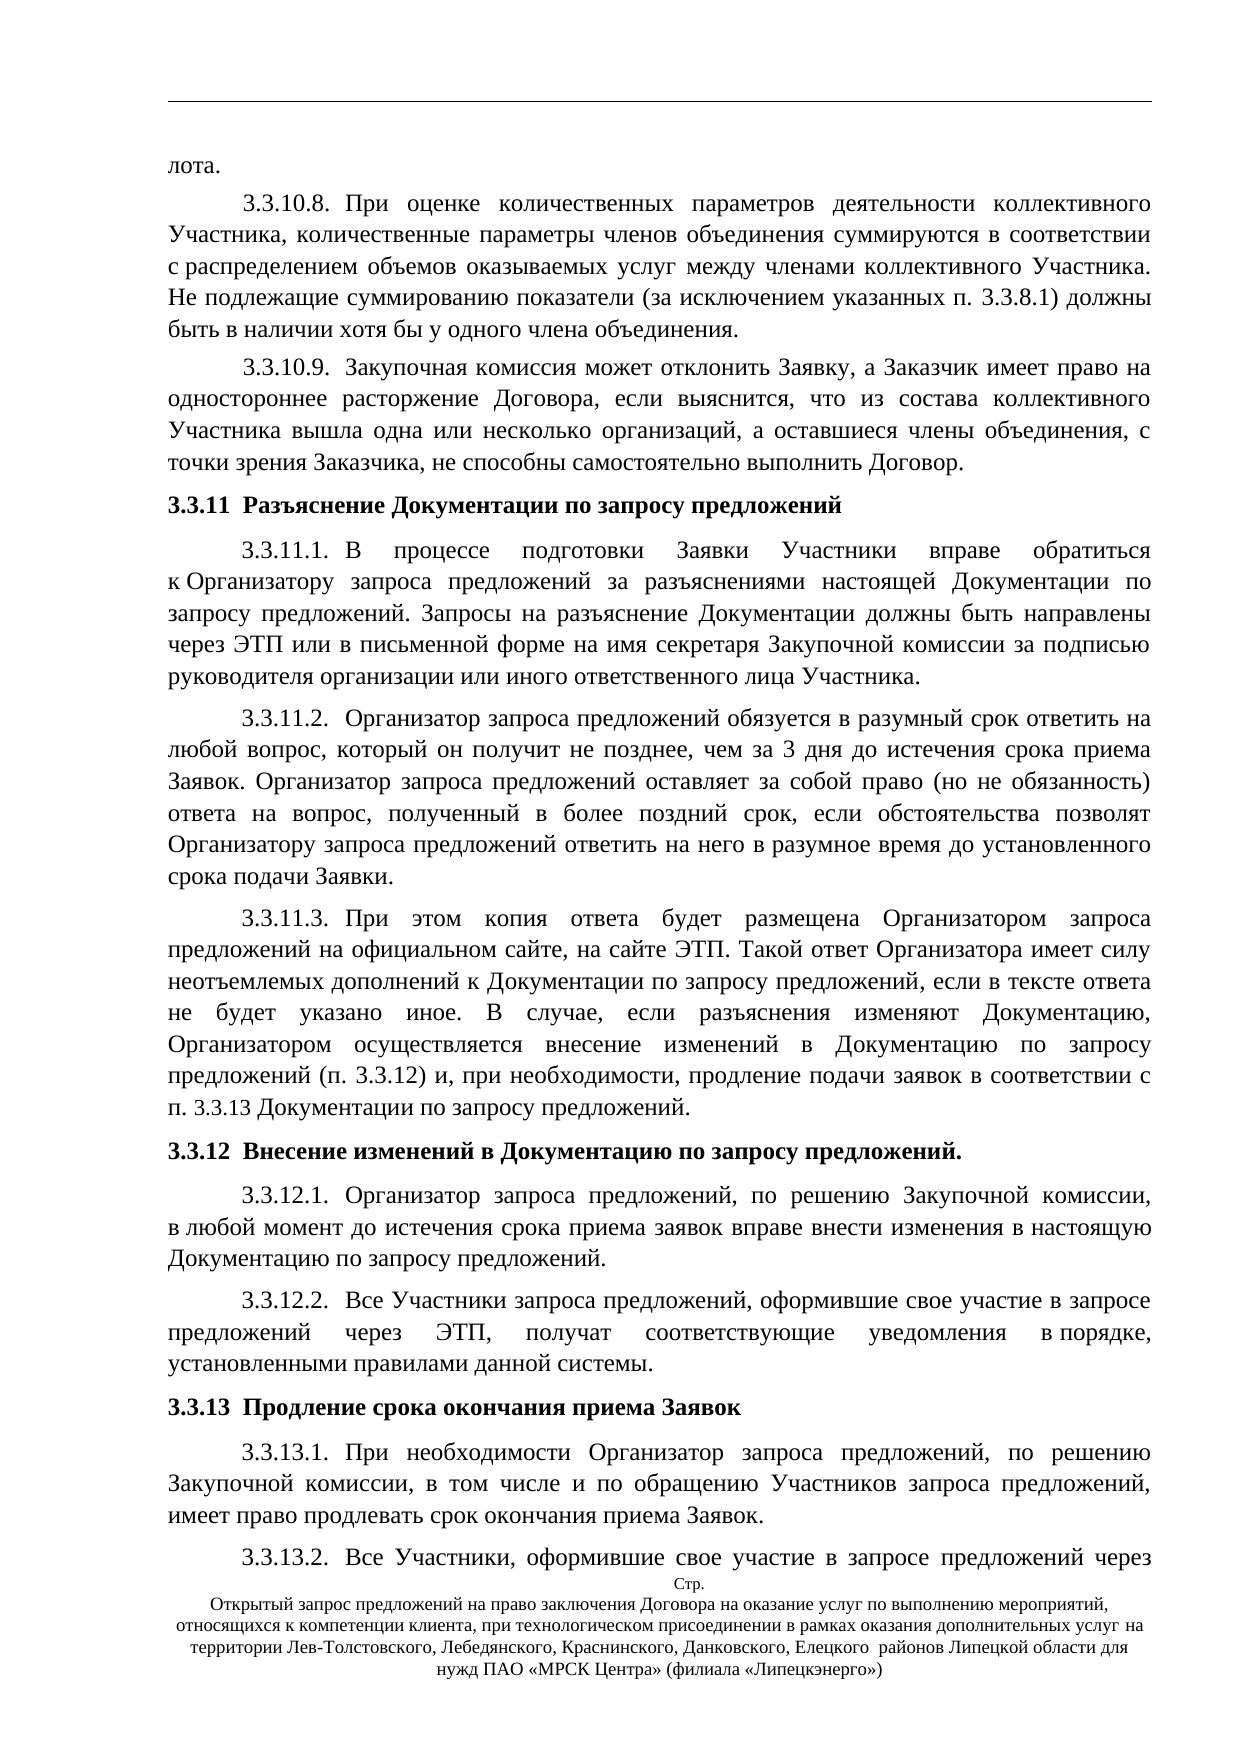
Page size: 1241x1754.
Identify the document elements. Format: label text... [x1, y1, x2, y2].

list Организатор запроса предложений, по решению Закупочной комиссии, в любой момент до истечения срока приема заявок вправе внести изменения в настоящую Документацию по запросу предложений. [168, 1180, 1152, 1272]
list Организатор запроса предложений обязуется в разумный срок ответить на любой вопрос, который он получит не позднее, чем за 3 дня до истечения срока приема Заявок. Организатор запроса предложений оставляет за собой право (но не обязанность) ответа на вопрос, полученный в более поздний срок, если обстоятельства позволят Организатору запроса предложений ответить на него в разумное время до установленного срока подачи Заявки. [168, 703, 1152, 889]
list При оценке количественных параметров деятельности коллективного Участника, количественные параметры членов объединения суммируются в соответствии с распределением объемов оказываемых услуг между членами коллективного Участника. Не подлежащие суммированию показатели (за исключением указанных п. 3.3.8.1) должны быть в наличии хотя бы у одного члена объединения. [168, 188, 1152, 343]
list При этом копия ответа будет размещена Организатором запроса предложений на официальном сайте, на сайте ЭТП. Такой ответ Организатора имеет силу неотъемлемых дополнений к Документации по запросу предложений, если в тексте ответа не будет указано иное. В случае, если разъяснения изменяют Документацию, Организатором осуществляется внесение изменений в Документацию по запросу предложений (п. 3.3.12) и, при необходимости, продление подачи заявок в соответствии с п. 3.3.13 Документации по запросу предложений. [168, 903, 1152, 1121]
subtitle Внесение изменений в Документацию по запросу предложений. [168, 1136, 1152, 1165]
list В процессе подготовки Заявки Участники вправе обратиться к Организатору запроса предложений за разъяснениями настоящей Документации по запросу предложений. Запросы на разъяснение Документации должны быть направлены через ЭТП или в письменной форме на имя секретаря Закупочной комиссии за подписью руководителя организации или иного ответственного лица Участника. [168, 535, 1152, 690]
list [168, 1542, 1152, 1570]
list При необходимости Организатор запроса предложений, по решению Закупочной комиссии, в том числе и по обращению Участников запроса предложений, имеет право продлевать срок окончания приема Заявок. [168, 1437, 1152, 1528]
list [168, 150, 1152, 179]
list Все Участники запроса предложений, оформившие свое участие в запросе предложений через ЭТП, получат соответствующие уведомления в порядке, установленными правилами данной системы. [168, 1285, 1152, 1377]
subtitle Продление срока окончания приема Заявок [168, 1392, 1152, 1421]
list Закупочная комиссия может отклонить Заявку, а Заказчик имеет право на одностороннее расторжение Договора, если выяснится, что из состава коллективного Участника вышла одна или несколько организаций, а оставшиеся члены объединения, с точки зрения Заказчика, не способны самостоятельно выполнить Договор. [168, 352, 1152, 475]
subtitle Разъяснение Документации по запросу предложений [168, 491, 1152, 519]
